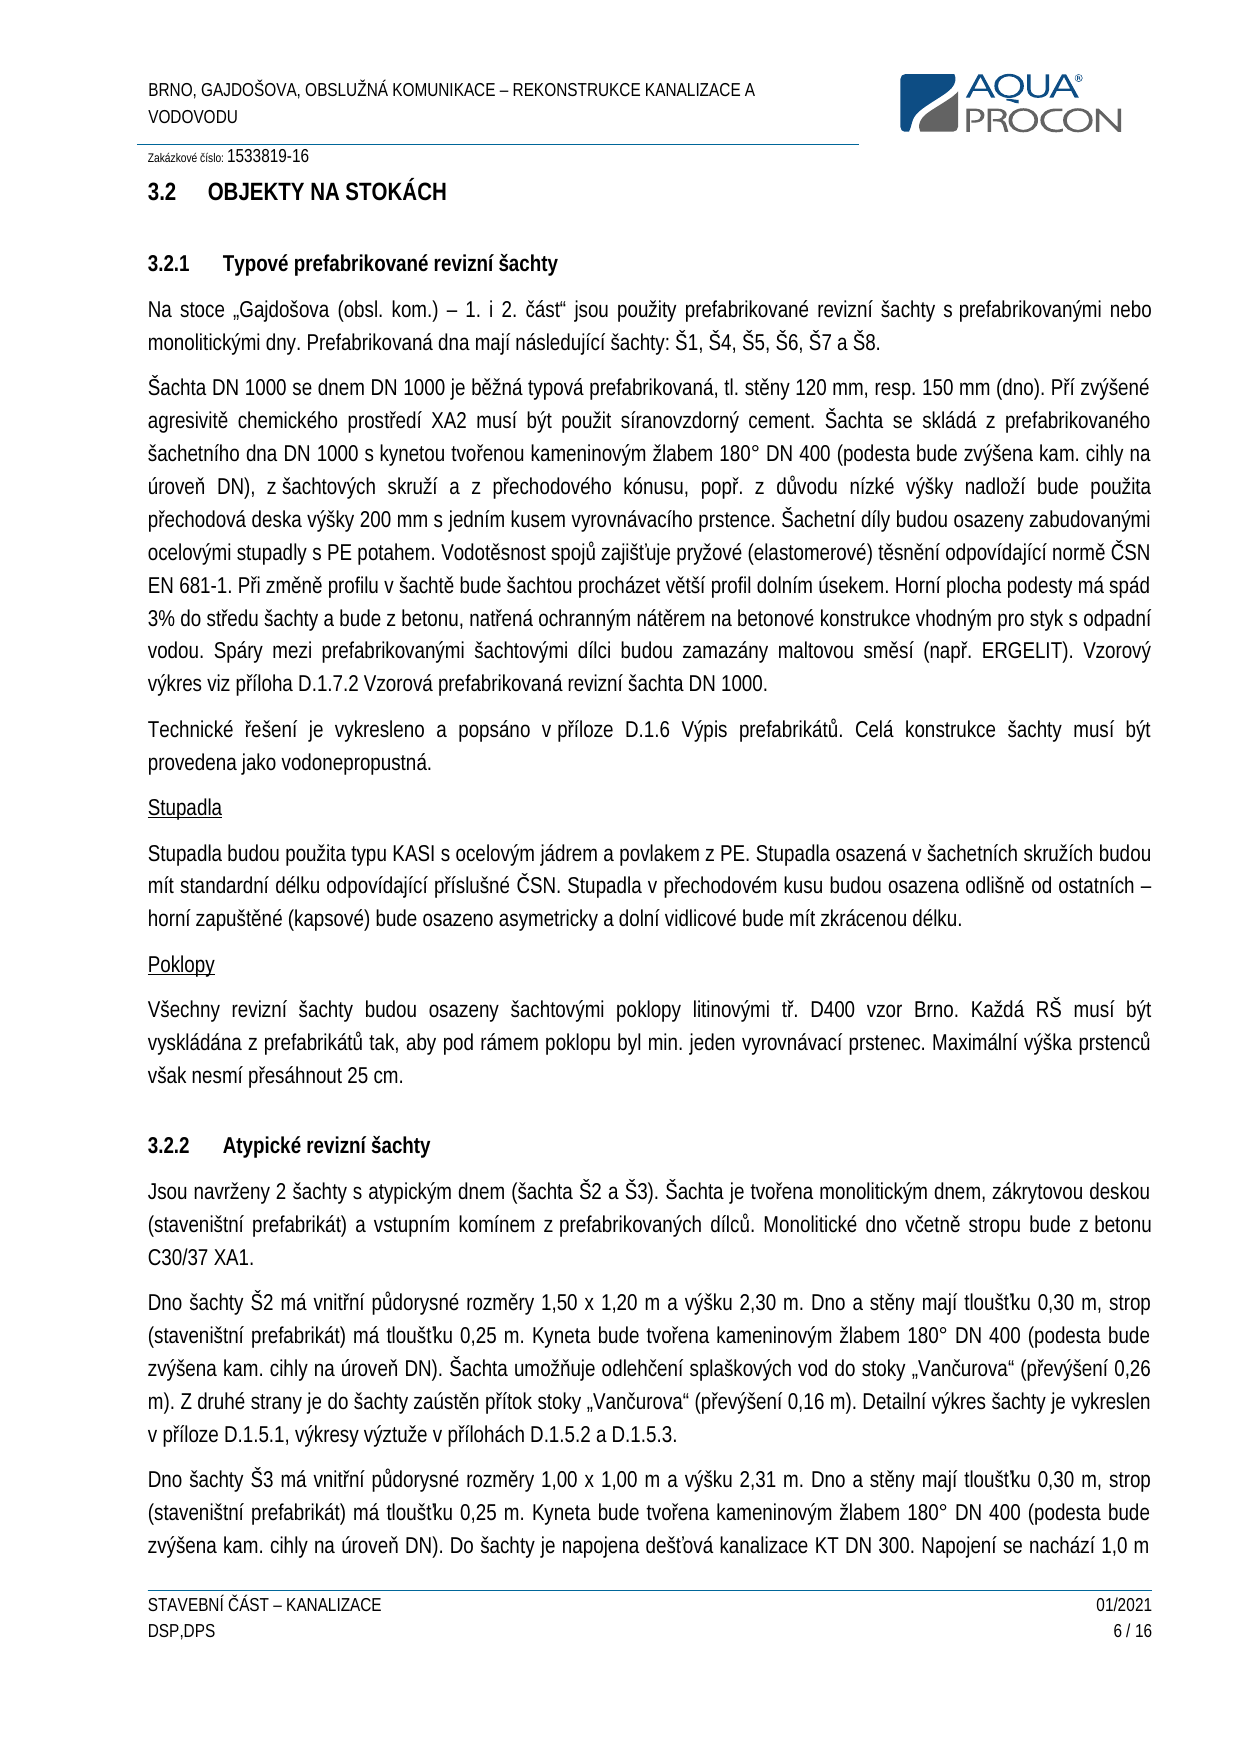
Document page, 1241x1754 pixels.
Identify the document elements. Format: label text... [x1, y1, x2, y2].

subtitle Atypické revizní šachty [148, 1132, 1152, 1159]
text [148, 1466, 1152, 1558]
subtitle Typové prefabrikované revizní šachty [148, 250, 1152, 277]
text Šachta DN 1000 se dnem DN 1000 je běžná typová prefabrikovaná, tl. stěny 120 mm, resp. 150 mm (dno). Pří zvýšené agresivitě chemického prostředí XA2 musí být použit síranovzdorný cement. Šachta se skládá z prefabrikovaného šachetního dna DN 1000 s kynetou tvořenou kameninovým žlabem 180° DN 400 (podesta bude zvýšena kam. cihly na úroveň DN), z šachtových skruží a z přechodového kónusu, popř. z důvodu nízké výšky nadloží bude použita přechodová deska výšky 200 mm s jedním kusem vyrovnávacího prstence. Šachetní díly budou osazeny zabudovanými ocelovými stupadly s PE potahem. Vodotěsnost spojů zajišťuje pryžové (elastomerové) těsnění odpovídající normě ČSN EN 681-1. Při změně profilu v šachtě bude šachtou procházet větší profil dolním úsekem. Horní plocha podesty má spád 3% do středu šachty a bude z betonu, natřená ochranným nátěrem na betonové konstrukce vhodným pro styk s odpadní vodou. Spáry mezi prefabrikovanými šachtovými dílci budou zamazány maltovou směsí (např. ERGELIT). Vzorový výkres viz příloha D.1.7.2 Vzorová prefabrikovaná revizní šachta DN 1000. [148, 374, 1152, 697]
text Technické řešení je vykresleno a popsáno v příloze D.1.6 Výpis prefabrikátů. Celá konstrukce šachty musí být provedena jako vodonepropustná. [148, 716, 1152, 775]
text Stupadla budou použita typu KASI s ocelovým jádrem a povlakem z PE. Stupadla osazená v šachetních skružích budou mít standardní délku odpovídající příslušné ČSN. Stupadla v přechodovém kusu budou osazena odlišně od ostatních – horní zapuštěné (kapsové) bude osazeno asymetricky a dolní vidlicové bude mít zkrácenou délku. [148, 839, 1152, 932]
text Všechny revizní šachty budou osazeny šachtovými poklopy litinovými tř. D400 vzor Brno. Každá RŠ musí být vyskládána z prefabrikátů tak, aby pod rámem poklopu byl min. jeden vyrovnávací prstenec. Maximální výška prstenců však nesmí přesáhnout 25 cm. [148, 996, 1152, 1088]
text Na stoce „Gajdošova (obsl. kom.) – 1. i 2. část“ jsou použity prefabrikované revizní šachty s prefabrikovanými nebo monolitickými dny. Prefabrikovaná dna mají následující šachty: Š1, Š4, Š5, Š6, Š7 a Š8. [148, 296, 1152, 355]
text Dno šachty Š2 má vnitřní půdorysné rozměry 1,50 x 1,20 m a výšku 2,30 m. Dno a stěny mají tloušťku 0,30 m, strop (staveništní prefabrikát) má tloušťku 0,25 m. Kyneta bude tvořena kameninovým žlabem 180° DN 400 (podesta bude zvýšena kam. cihly na úroveň DN). Šachta umožňuje odlehčení splaškových vod do stoky „Vančurova“ (převýšení 0,26 m). Z druhé strany je do šachty zaústěn přítok stoky „Vančurova“ (převýšení 0,16 m). Detailní výkres šachty je vykreslen v příloze D.1.5.1, výkresy výztuže v přílohách D.1.5.2 a D.1.5.3. [148, 1289, 1152, 1447]
subtitle Objekty na stokách [148, 177, 1152, 206]
text Stupadla [148, 794, 1152, 821]
text Jsou navrženy 2 šachty s atypickým dnem (šachta Š2 a Š3). Šachta je tvořena monolitickým dnem, zákrytovou deskou (staveništní prefabrikát) a vstupním komínem z prefabrikovaných dílců. Monolitické dno včetně stropu bude z betonu C30/37 XA1. [148, 1178, 1152, 1270]
text Poklopy [148, 951, 1152, 977]
